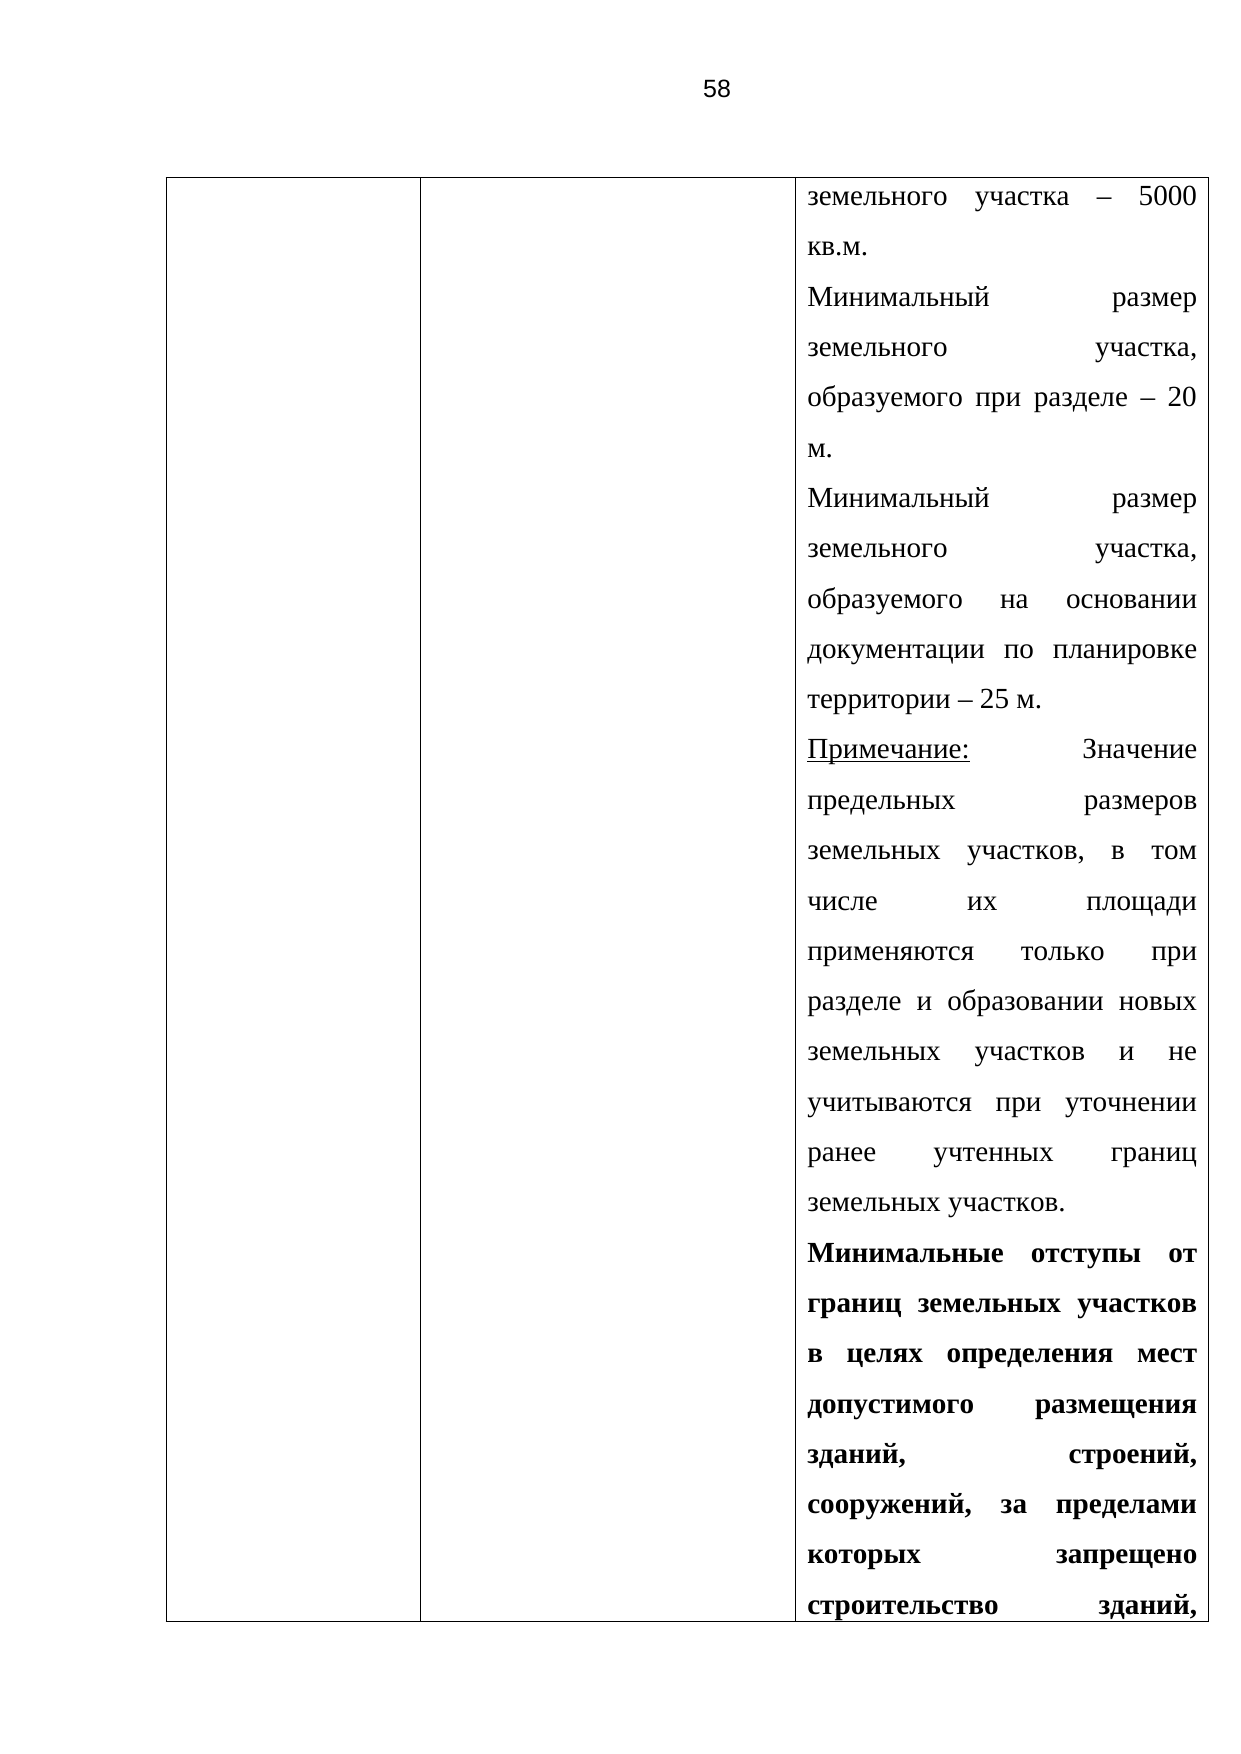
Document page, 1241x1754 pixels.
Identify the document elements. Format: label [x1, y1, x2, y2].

table_cell [167, 178, 420, 1621]
table_cell [421, 178, 795, 1621]
table_cell [796, 178, 1208, 1621]
